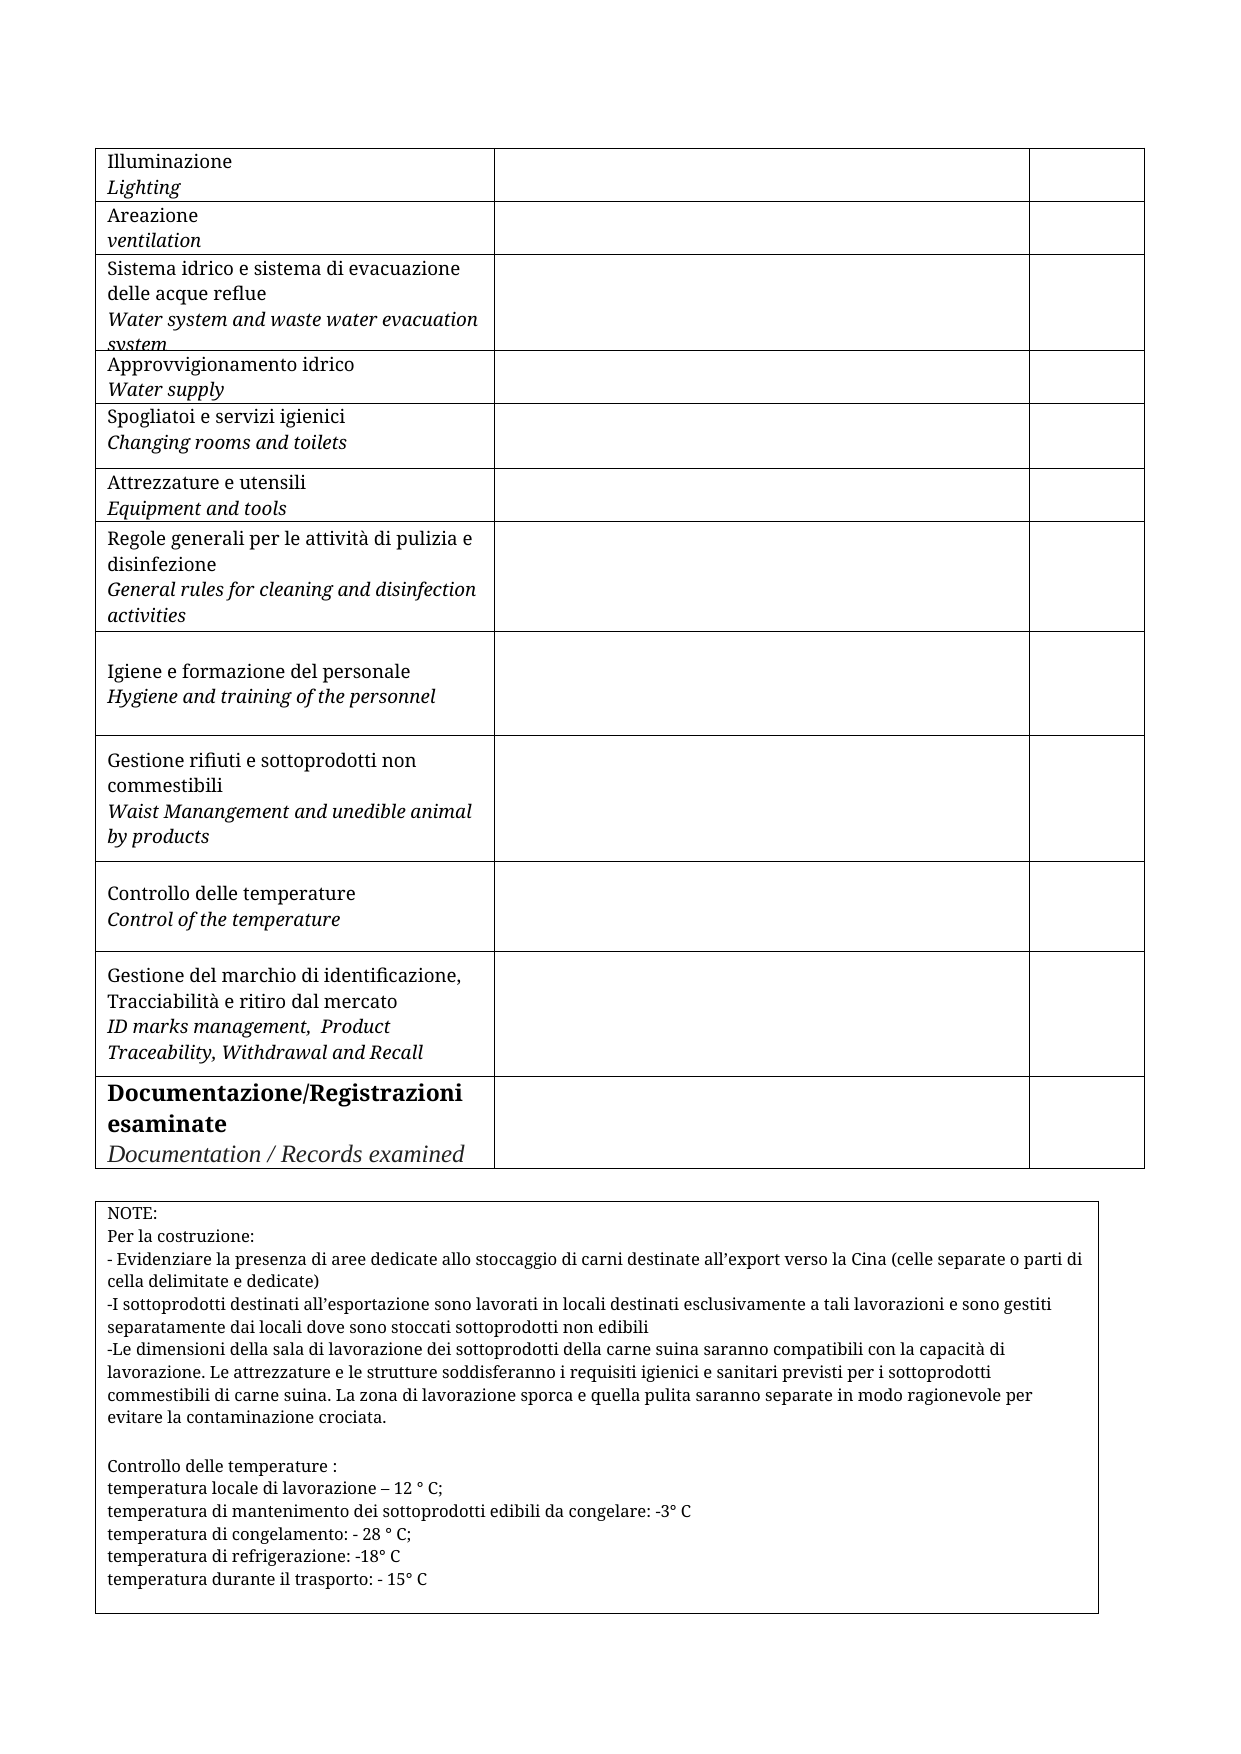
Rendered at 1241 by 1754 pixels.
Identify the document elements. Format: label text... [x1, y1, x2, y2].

table_cell [495, 469, 1029, 521]
table_cell Spogliatoi e servizi igienici Changing rooms and toilets [96, 404, 494, 468]
table_cell [495, 202, 1029, 254]
table_cell [1030, 202, 1144, 254]
table_cell [1030, 862, 1144, 951]
table_cell Gestione rifiuti e sottoprodotti non commestibili Waist Manangement and unedible animal by products [96, 736, 494, 861]
table_cell [495, 862, 1029, 951]
table_cell [1030, 404, 1144, 468]
table_cell Documentazione/Registrazioni esaminate Documentation / Records examined [96, 1077, 494, 1168]
table_cell [495, 952, 1029, 1076]
table_cell [1030, 736, 1144, 861]
table_cell [495, 1077, 1029, 1168]
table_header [96, 1202, 1098, 1613]
table_cell [495, 632, 1029, 735]
table_cell Illuminazione Lighting [96, 149, 494, 201]
table_cell [1030, 522, 1144, 631]
table_cell Gestione del marchio di identificazione, Tracciabilità e ritiro dal mercato ID marks management, Product Traceability, Withdrawal and Recall [96, 952, 494, 1076]
table_cell [495, 149, 1029, 201]
table_cell Controllo delle temperature Control of the temperature [96, 862, 494, 951]
table_cell [1030, 952, 1144, 1076]
table_cell [495, 255, 1029, 350]
table_cell Igiene e formazione del personale Hygiene and training of the personnel [96, 632, 494, 735]
table_cell [1030, 351, 1144, 403]
table_cell [1030, 632, 1144, 735]
table_cell [495, 522, 1029, 631]
table_cell [495, 404, 1029, 468]
table_cell [1030, 469, 1144, 521]
table_cell [495, 351, 1029, 403]
table_cell Areazione ventilation [96, 202, 494, 254]
table_cell [1030, 255, 1144, 350]
table_cell Approvvigionamento idrico Water supply [96, 351, 494, 403]
table_cell [1030, 1077, 1144, 1168]
table_cell Attrezzature e utensili Equipment and tools [96, 469, 494, 521]
table_cell [1030, 149, 1144, 201]
table_cell Regole generali per le attività di pulizia e disinfezione General rules for cleaning and disinfection activities [96, 522, 494, 631]
table_cell [495, 736, 1029, 861]
table_cell Sistema idrico e sistema di evacuazione delle acque reflue Water system and waste water evacuation system [96, 255, 494, 350]
